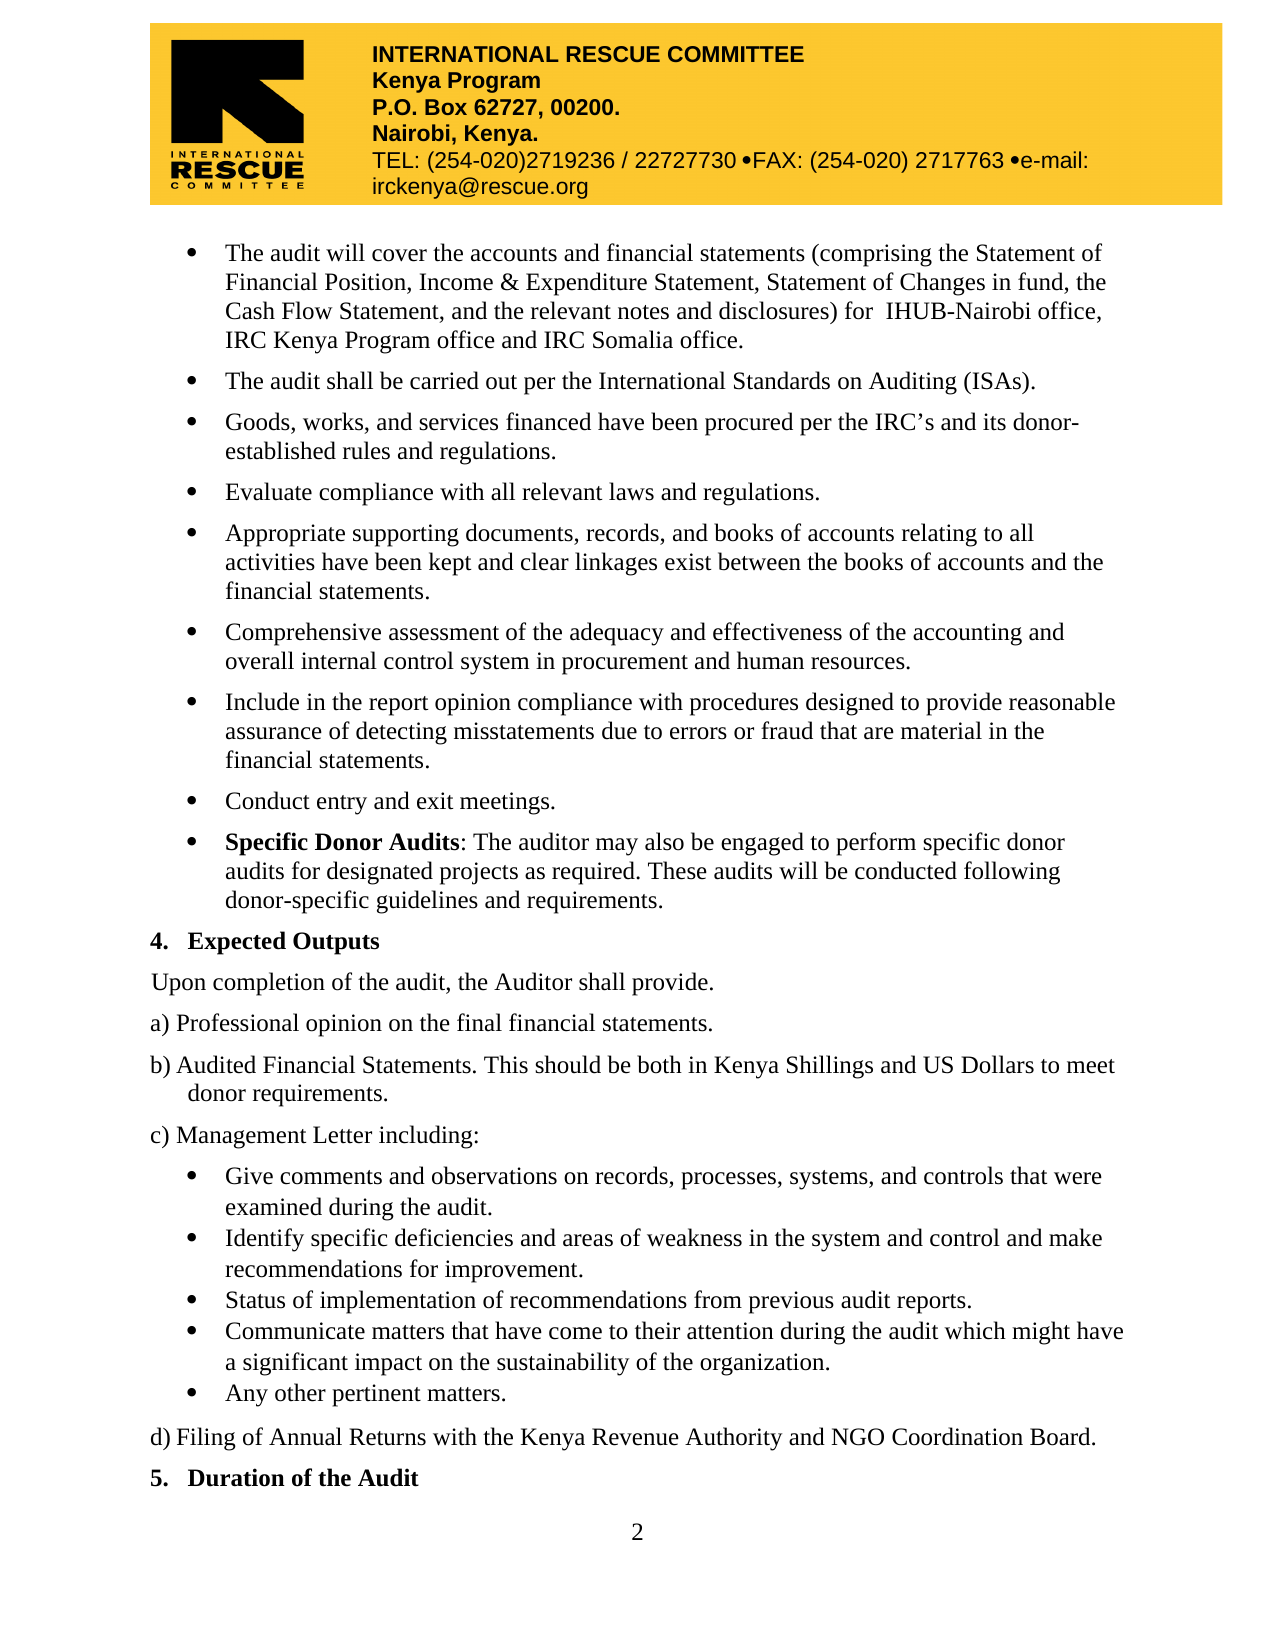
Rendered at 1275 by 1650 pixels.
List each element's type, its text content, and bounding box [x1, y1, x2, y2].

list The audit will cover the accounts and financial statements (comprising the Statement of Financial Position, Income & Expenditure Statement, Statement of Changes in fund, the Cash Flow Statement, and the relevant notes and disclosures) for IHUB-Nairobi office, IRC Kenya Program office and IRC Somalia office. [187, 238, 1125, 353]
list Goods, works, and services financed have been procured per the IRC’s and its donor-established rules and regulations. [187, 407, 1125, 465]
list Conduct entry and exit meetings. [187, 786, 1125, 815]
list Comprehensive assessment of the adequacy and effectiveness of the accounting and overall internal control system in procurement and human resources. [187, 617, 1125, 675]
list Management Letter including: [150, 1120, 1125, 1148]
list Communicate matters that have come to their attention during the audit which might have a significant impact on the sustainability of the organization. [187, 1316, 1125, 1376]
list Identify specific deficiencies and areas of weakness in the system and control and make recommendations for improvement. [187, 1223, 1125, 1283]
picture [150, 23, 1223, 205]
text Upon completion of the audit, the Auditor shall provide. [151, 967, 1125, 996]
list Duration of the Audit [150, 1463, 1125, 1492]
list Include in the report opinion compliance with procedures designed to provide reasonable assurance of detecting misstatements due to errors or fraud that are material in the financial statements. [187, 687, 1125, 773]
list Give comments and observations on records, processes, systems, and controls that were examined during the audit. [187, 1161, 1125, 1221]
list Status of implementation of recommendations from previous audit reports. [187, 1285, 1125, 1314]
list Specific Donor Audits: The auditor may also be engaged to perform specific donor audits for designated projects as required. These audits will be conducted following donor-specific guidelines and requirements. [187, 827, 1125, 913]
list Evaluate compliance with all relevant laws and regulations. [187, 477, 1125, 506]
list Appropriate supporting documents, records, and books of accounts relating to all activities have been kept and clear linkages exist between the books of accounts and the financial statements. [187, 518, 1125, 605]
list Expected Outputs [150, 926, 1125, 955]
list Professional opinion on the final financial statements. [150, 1008, 1125, 1037]
list Filing of Annual Returns with the Kenya Revenue Authority and NGO Coordination Board. [150, 1422, 1125, 1451]
list Any other pertinent matters. [187, 1378, 1125, 1407]
list The audit shall be carried out per the International Standards on Auditing (ISAs). [187, 366, 1125, 395]
list Audited Financial Statements. This should be both in Kenya Shillings and US Dollars to meet donor requirements. [150, 1050, 1125, 1107]
